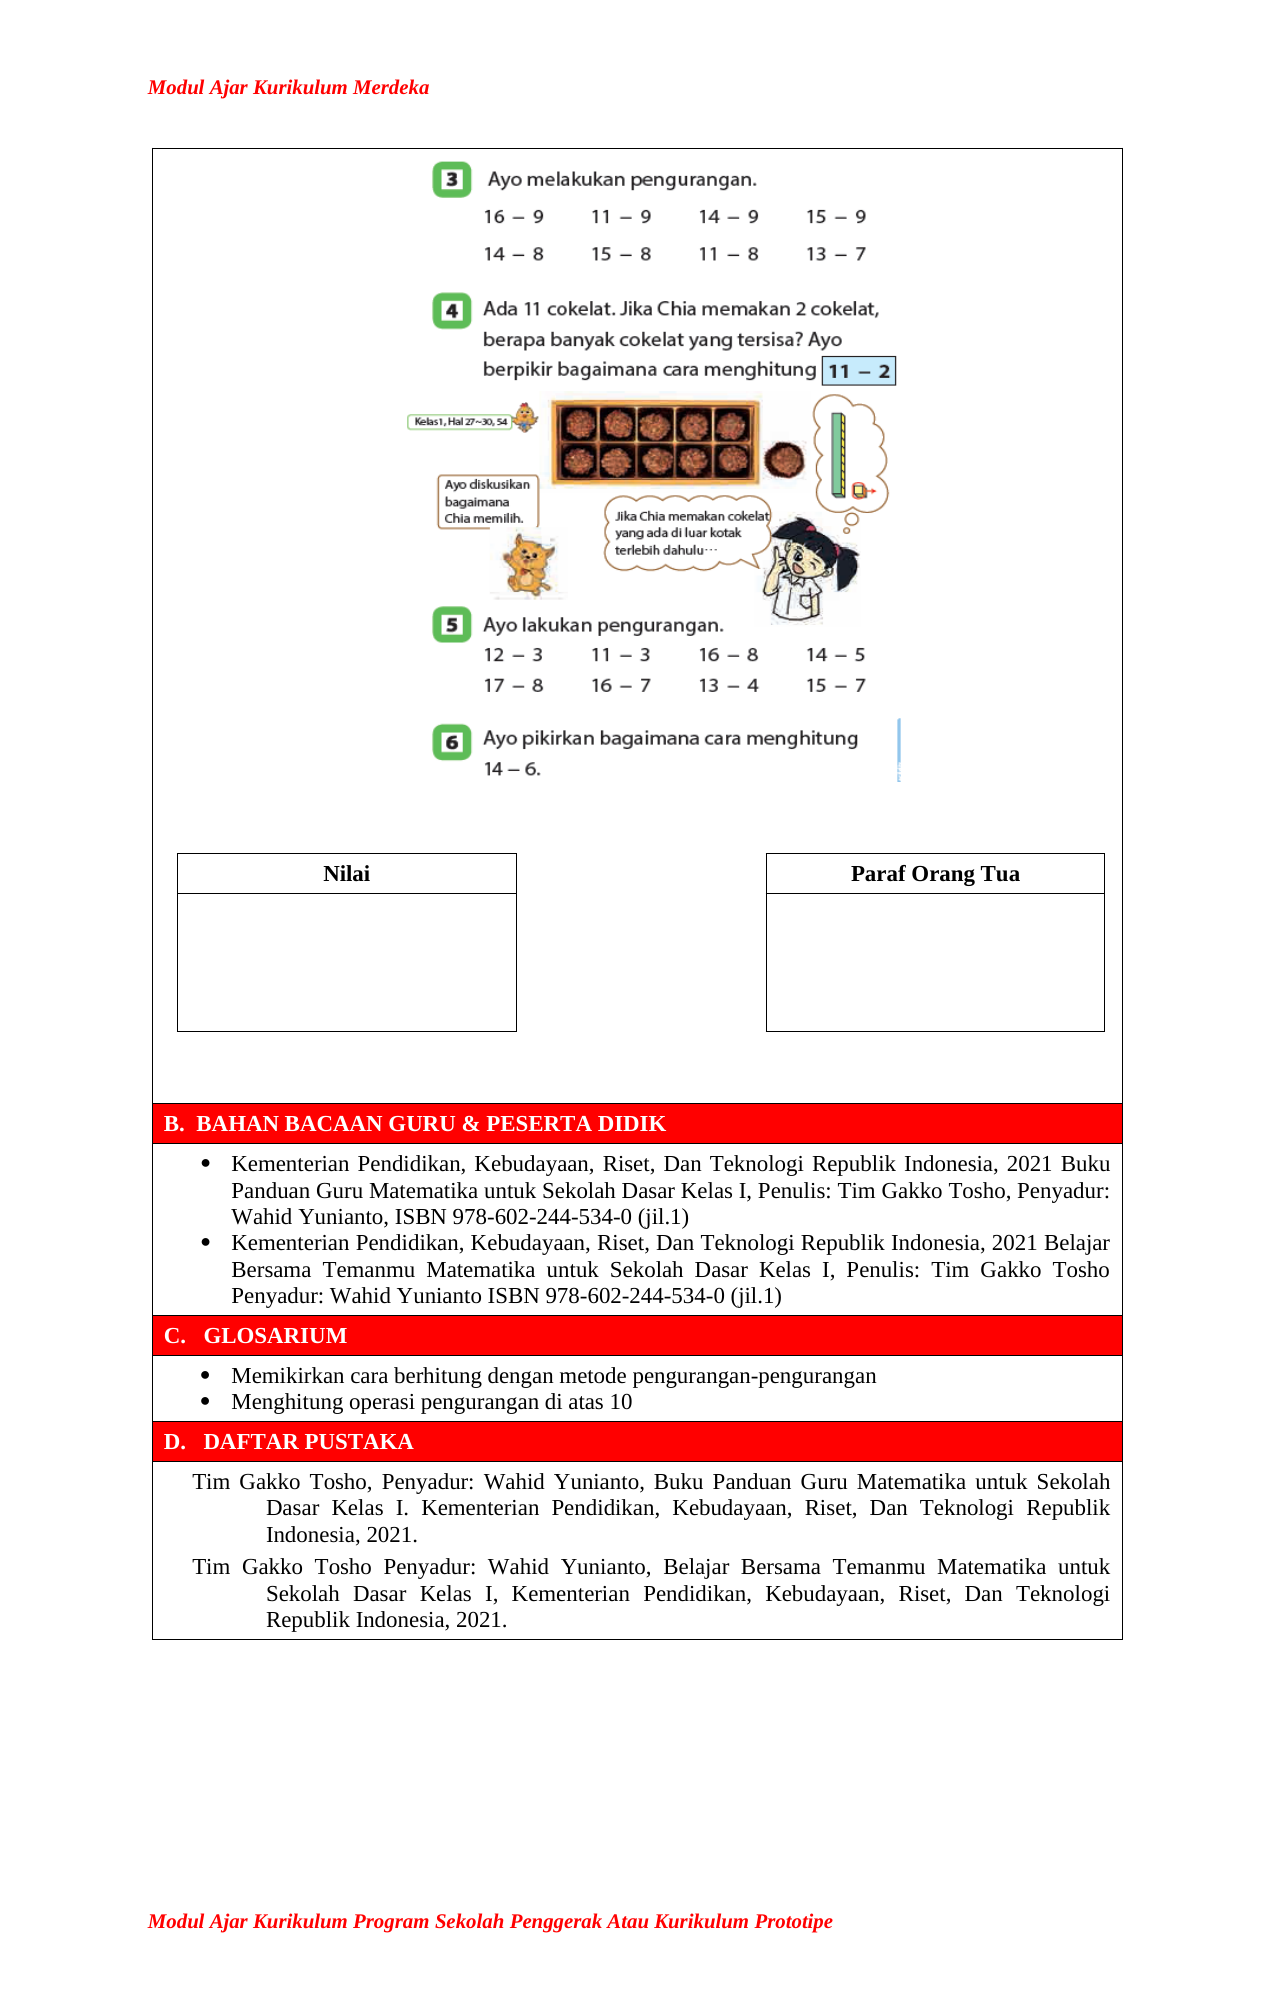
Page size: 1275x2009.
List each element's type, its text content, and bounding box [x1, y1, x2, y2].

table_cell C. GLOSARIUM [153, 1316, 1122, 1355]
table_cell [153, 149, 1122, 1103]
table_cell Kementerian Pendidikan, Kebudayaan, Riset, Dan Teknologi Republik Indonesia, 2021 Buku Panduan Guru Matematika untuk Sekolah Dasar Kelas I, Penulis: Tim Gakko Tosho, Penyadur: Wahid Yunianto, ISBN 978-602-244-534-0 (jil.1) Kementerian Pendidikan, Kebudayaan, Riset, Dan Teknologi Republik Indonesia, 2021 Belajar Bersama Temanmu Matematika untuk Sekolah Dasar Kelas I, Penulis: Tim Gakko Tosho Penyadur: Wahid Yunianto ISBN 978-602-244-534-0 (jil.1) [153, 1144, 1122, 1315]
picture [392, 155, 901, 782]
table_cell Memikirkan cara berhitung dengan metode pengurangan-pengurangan Menghitung operasi pengurangan di atas 10 [153, 1356, 1122, 1421]
table_cell B. BAHAN BACAAN GURU & PESERTA DIDIK [153, 1104, 1122, 1143]
table_cell D. DAFTAR PUSTAKA [153, 1422, 1122, 1461]
table_cell Tim Gakko Tosho, Penyadur: Wahid Yunianto, Buku Panduan Guru Matematika untuk Sekolah Dasar Kelas I. Kementerian Pendidikan, Kebudayaan, Riset, Dan Teknologi Republik Indonesia, 2021. Tim Gakko Tosho Penyadur: Wahid Yunianto, Belajar Bersama Temanmu Matematika untuk Sekolah Dasar Kelas I, Kementerian Pendidikan, Kebudayaan, Riset, Dan Teknologi Republik Indonesia, 2021. [153, 1462, 1122, 1639]
